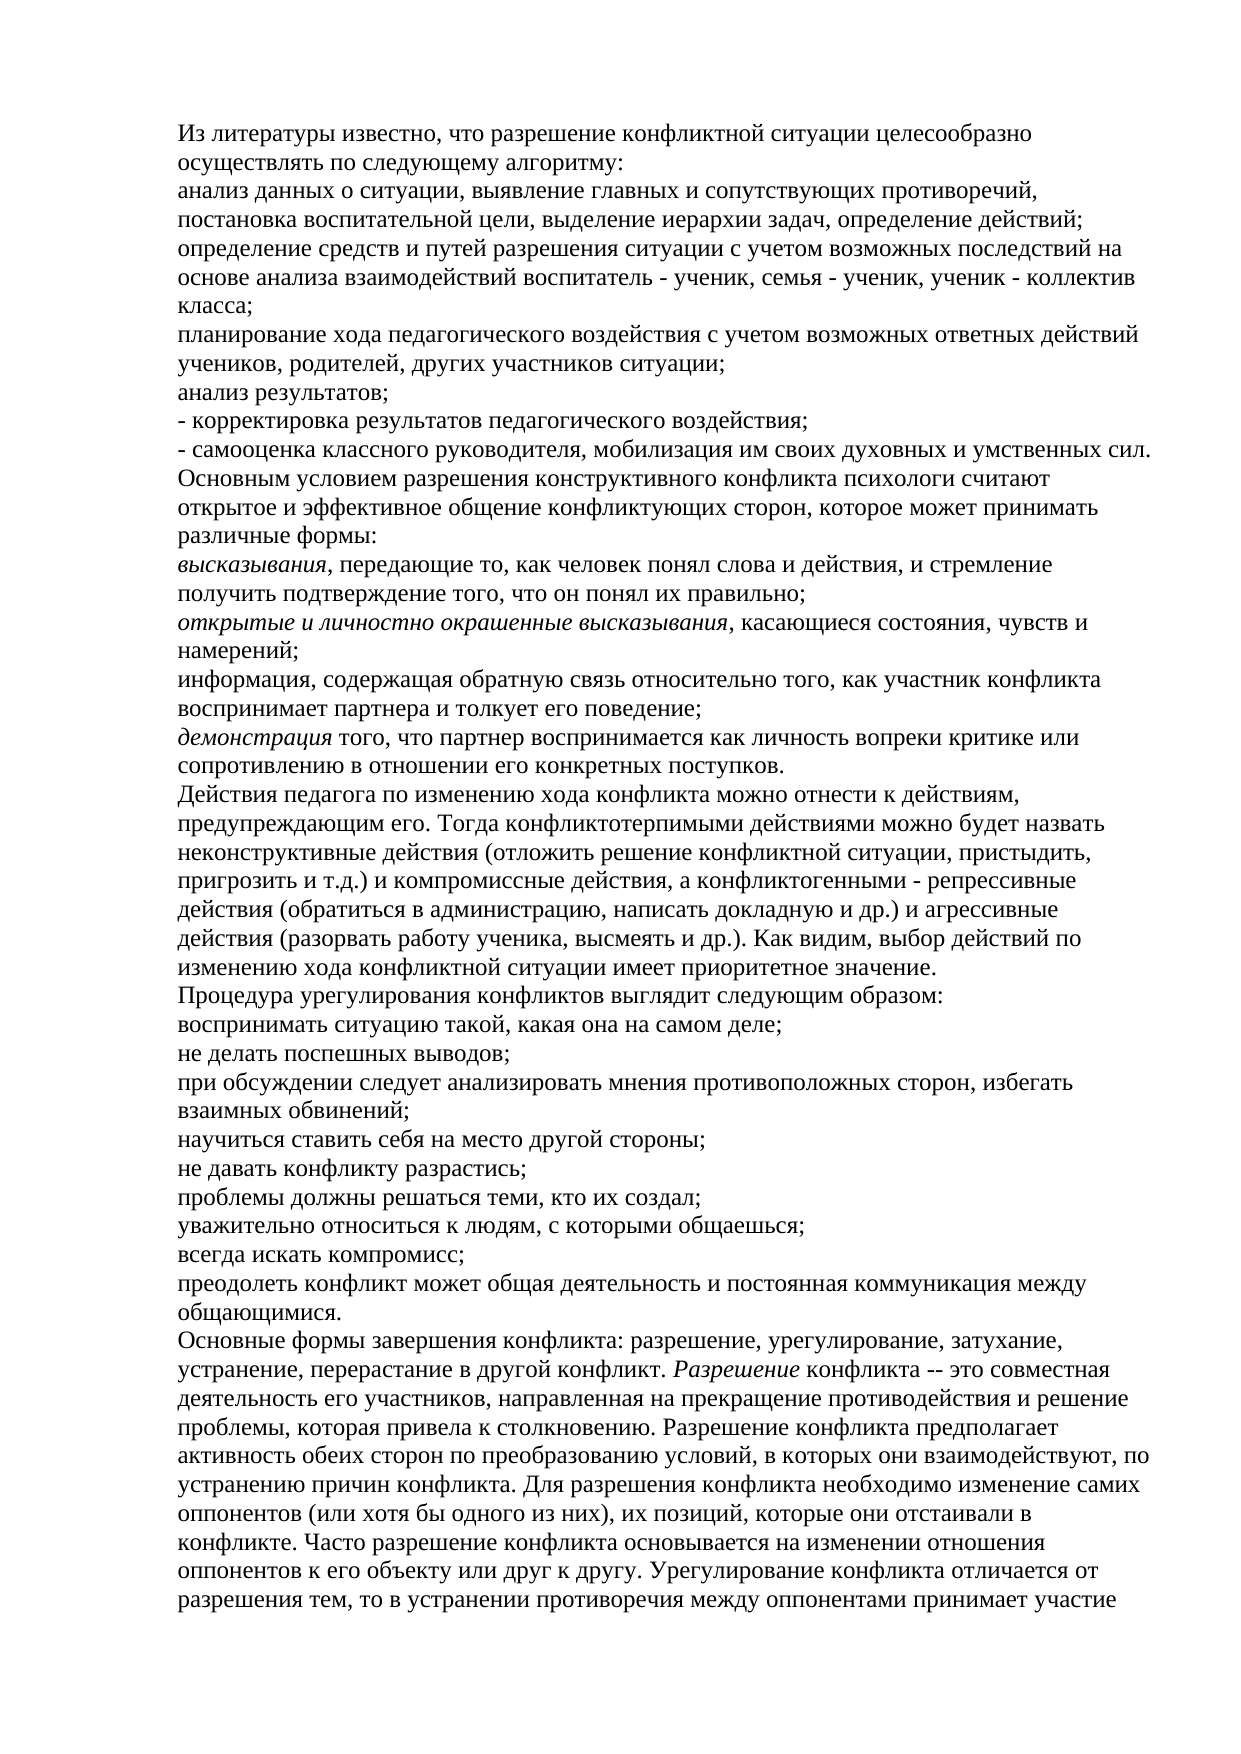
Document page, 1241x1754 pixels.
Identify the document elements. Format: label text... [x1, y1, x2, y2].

text уважительно относиться к людям, с которыми общаешься; [177, 1211, 1152, 1239]
text высказывания, передающие то, как человек понял слова и действия, и стремление получить подтверждение того, что он понял их правильно; [177, 549, 1152, 607]
text преодолеть конфликт может общая деятельность и постоянная коммуникация между общающимися. [177, 1268, 1152, 1326]
text всегда искать компромисс; [177, 1239, 1152, 1268]
text Из литературы известно, что разрешение конфликтной ситуации целесообразно осуществлять по следующему алгоритму: [177, 118, 1152, 176]
text информация, содержащая обратную связь относительно того, как участник конфликта воспринимает партнера и толкует его поведение; [177, 664, 1152, 722]
text - корректировка результатов педагогического воздействия; [177, 406, 1152, 434]
text научиться ставить себя на место другой стороны; [177, 1124, 1152, 1153]
text определение средств и путей разрешения ситуации с учетом возможных последствий на основе анализа взаимодействий воспитатель - ученик, семья - ученик, ученик - коллектив класса; [177, 233, 1152, 319]
text Основным условием разрешения конструктивного конфликта психологи считают открытое и эффективное общение конфликтующих сторон, которое может принимать различные формы: [177, 463, 1152, 549]
text - самооценка классного руководителя, мобилизация им своих духовных и умственных сил. [177, 434, 1152, 463]
text при обсуждении следует анализировать мнения противоположных сторон, избегать взаимных обвинений; [177, 1067, 1152, 1124]
text не делать поспешных выводов; [177, 1038, 1152, 1067]
text планирование хода педагогического воздействия с учетом возможных ответных действий учеников, родителей, других участников ситуации; [177, 319, 1152, 377]
text анализ результатов; [177, 377, 1152, 406]
text открытые и личностно окрашенные высказывания, касающиеся состояния, чувств и намерений; [177, 607, 1152, 664]
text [177, 1326, 1152, 1613]
text проблемы должны решаться теми, кто их создал; [177, 1182, 1152, 1211]
text воспринимать ситуацию такой, какая она на самом деле; [177, 1009, 1152, 1038]
text не давать конфликту разрастись; [177, 1153, 1152, 1182]
text демонстрация того, что партнер воспринимается как личность вопреки критике или сопротивлению в отношении его конкретных поступков. [177, 722, 1152, 779]
text Процедура урегулирования конфликтов выглядит следующим образом: [177, 981, 1152, 1009]
text Действия педагога по изменению хода конфликта можно отнести к действиям, предупреждающим его. Тогда конфликтотерпимыми действиями можно будет назвать неконструктивные действия (отложить решение конфликтной ситуации, пристыдить, пригрозить и т.д.) и компромиссные действия, а конфликтогенными - репрессивные действия (обратиться в администрацию, написать докладную и др.) и агрессивные действия (разорвать работу ученика, высмеять и др.). Как видим, выбор действий по изменению хода конфликтной ситуации имеет приоритетное значение. [177, 779, 1152, 981]
text анализ данных о ситуации, выявление главных и сопутствующих противоречий, постановка воспитательной цели, выделение иерархии задач, определение действий; [177, 176, 1152, 233]
